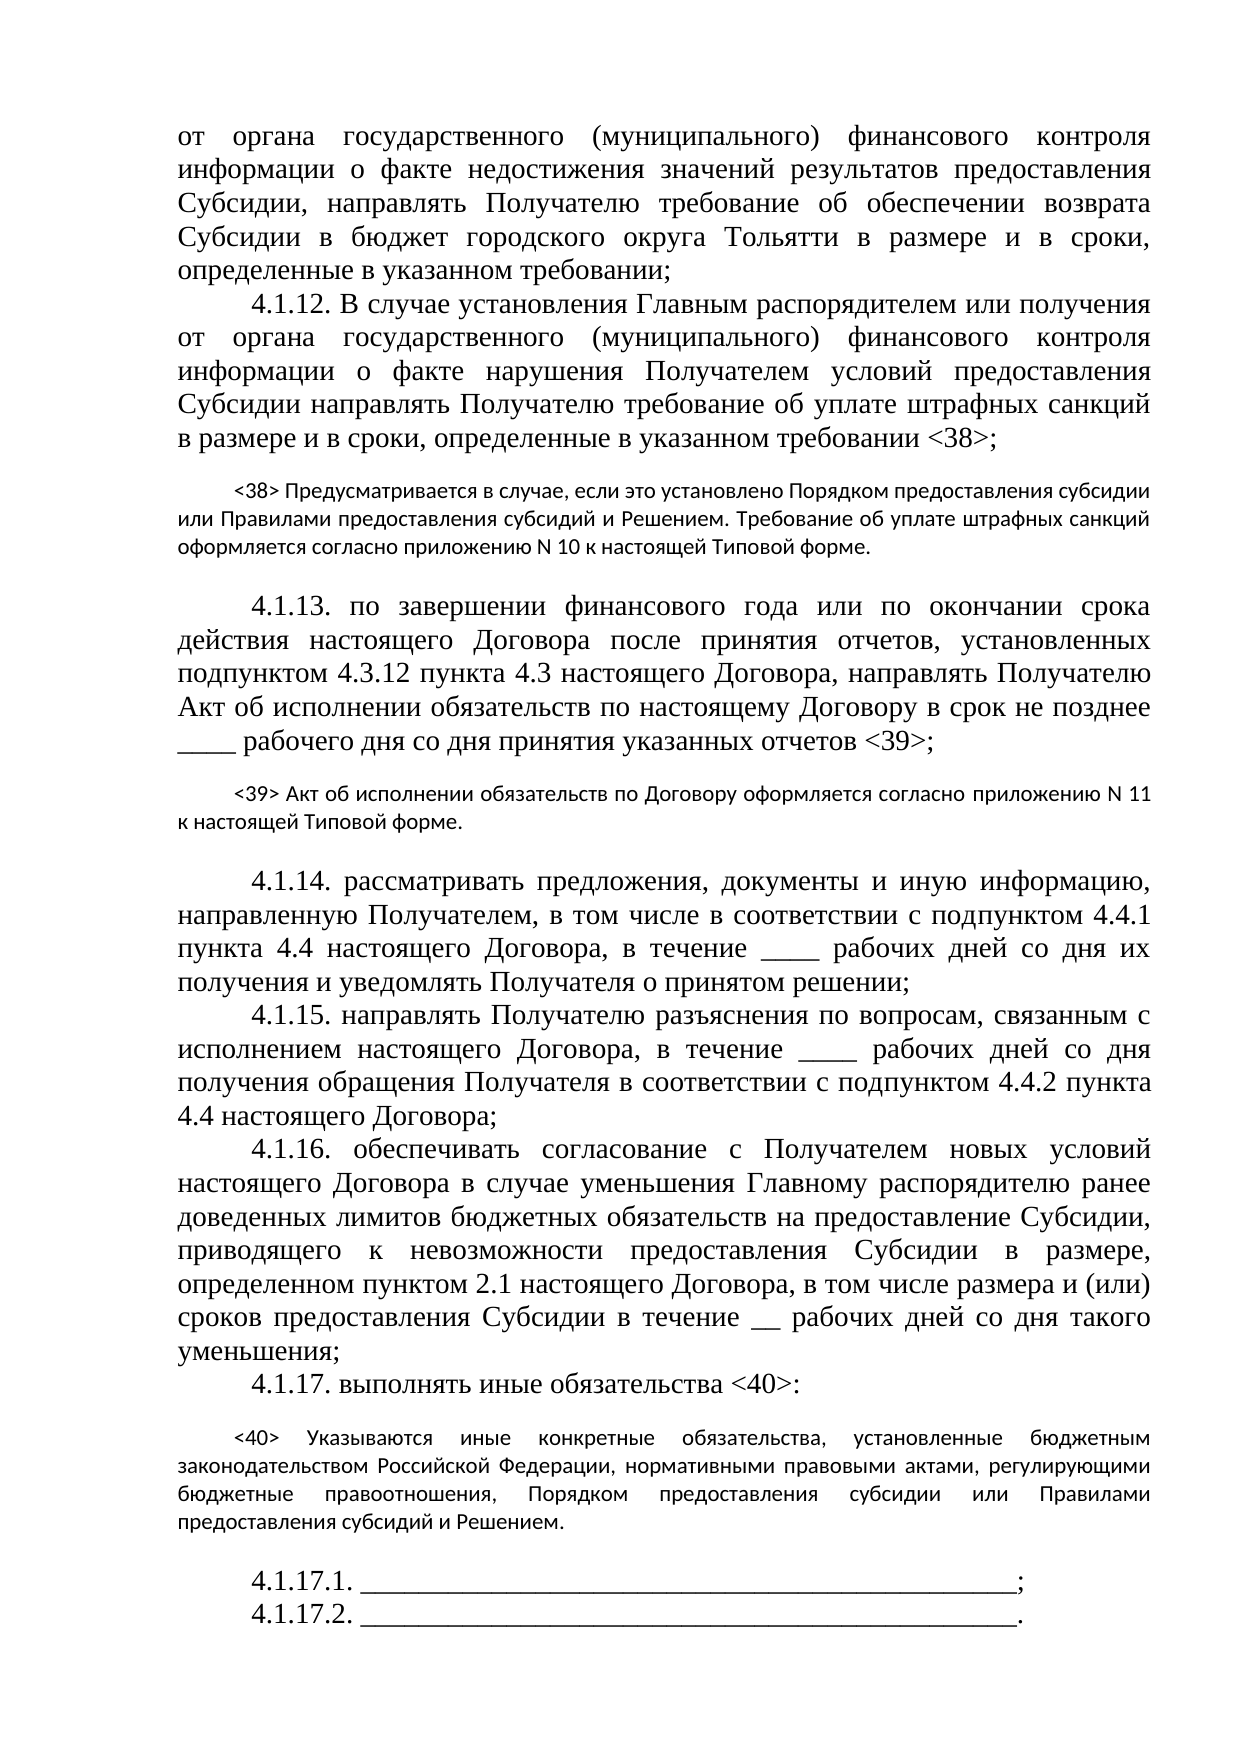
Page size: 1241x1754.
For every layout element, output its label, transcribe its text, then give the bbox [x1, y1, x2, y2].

text 4.1.16. обеспечивать согласование с Получателем новых условий настоящего Договора в случае уменьшения Главному распорядителю ранее доведенных лимитов бюджетных обязательств на предоставление Субсидии, приводящего к невозможности предоставления Субсидии в размере, определенном пунктом 2.1 настоящего Договора, в том числе размера и (или) сроков предоставления Субсидии в течение __ рабочих дней со дня такого уменьшения; [177, 1132, 1152, 1366]
text 4.1.15. направлять Получателю разъяснения по вопросам, связанным с исполнением настоящего Договора, в течение ____ рабочих дней со дня получения обращения Получателя в соответствии с подпунктом 4.4.2 пункта 4.4 настоящего Договора; [177, 997, 1152, 1132]
text <40> Указываются иные конкретные обязательства, установленные бюджетным законодательством Российской Федерации, нормативными правовыми актами, регулирующими бюджетные правоотношения, Порядком предоставления субсидии или Правилами предоставления субсидий и Решением. [177, 1423, 1152, 1535]
text 4.1.17. выполнять иные обязательства <40>: [177, 1366, 1152, 1400]
text <38> Предусматривается в случае, если это установлено Порядком предоставления субсидии или Правилами предоставления субсидий и Решением. Требование об уплате штрафных санкций оформляется согласно приложению N 10 к настоящей Типовой форме. [177, 476, 1152, 561]
text 4.1.17.1. _____________________________________________; [177, 1563, 1152, 1596]
text 4.1.12. В случае установления Главным распорядителем или получения от органа государственного (муниципального) финансового контроля информации о факте нарушения Получателем условий предоставления Субсидии направлять Получателю требование об уплате штрафных санкций в размере и в сроки, определенные в указанном требовании <38>; [177, 286, 1152, 453]
text <39> Акт об исполнении обязательств по Договору оформляется согласно приложению N 11 к настоящей Типовой форме. [177, 779, 1152, 835]
text 4.1.13. по завершении финансового года или по окончании срока действия настоящего Договора после принятия отчетов, установленных подпунктом 4.3.12 пункта 4.3 настоящего Договора, направлять Получателю Акт об исполнении обязательств по настоящему Договору в срок не позднее ____ рабочего дня со дня принятия указанных отчетов <39>; [177, 588, 1152, 756]
text 4.1.14. рассматривать предложения, документы и иную информацию, направленную Получателем, в том числе в соответствии с подпунктом 4.4.1 пункта 4.4 настоящего Договора, в течение ____ рабочих дней со дня их получения и уведомлять Получателя о принятом решении; [177, 863, 1152, 997]
text 4.1.17.2. _____________________________________________. [177, 1596, 1152, 1630]
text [177, 118, 1152, 286]
